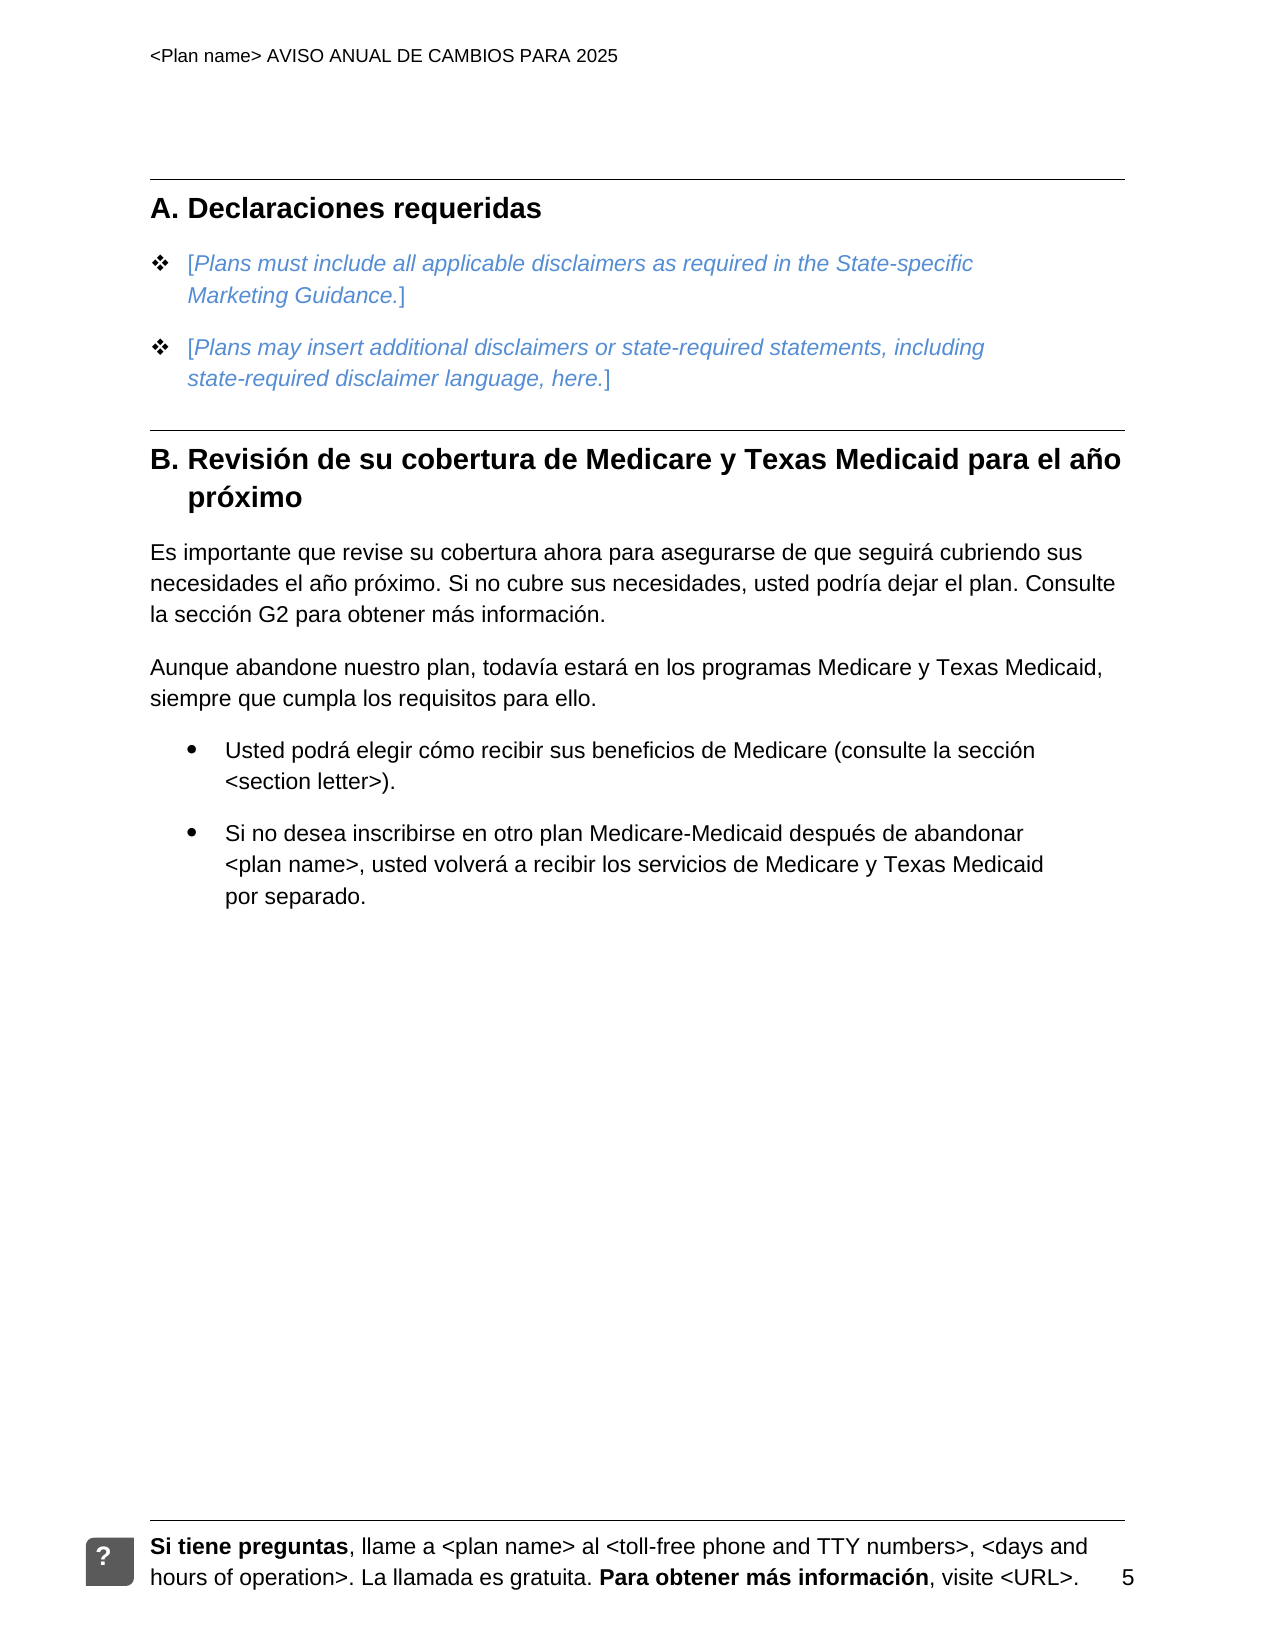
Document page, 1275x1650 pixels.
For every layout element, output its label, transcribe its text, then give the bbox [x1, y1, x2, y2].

list [Plans must include all applicable disclaimers as required in the State-specific Marketing Guidance.] [150, 247, 1050, 309]
list [Plans may insert additional disclaimers or state-required statements, including state-required disclaimer language, here.] [150, 330, 1050, 393]
text Es importante que revise su cobertura ahora para asegurarse de que seguirá cubriendo sus necesidades el año próximo. Si no cubre sus necesidades, usted podría dejar el plan. Consulte la sección G2 para obtener más información. [150, 535, 1125, 629]
subtitle Declaraciones requeridas [150, 180, 1125, 226]
text Aunque abandone nuestro plan, todavía estará en los programas Medicare y Texas Medicaid, siempre que cumpla los requisitos para ello. [150, 650, 1125, 712]
list Si no desea inscribirse en otro plan Medicare-Medicaid después de abandonar <plan name>, usted volverá a recibir los servicios de Medicare y Texas Medicaid por separado. [187, 817, 1050, 910]
subtitle Revisión de su cobertura de Medicare y Texas Medicaid para el año próximo [150, 431, 1125, 514]
list Usted podrá elegir cómo recibir sus beneficios de Medicare (consulte la sección <section letter>). [187, 733, 1050, 796]
